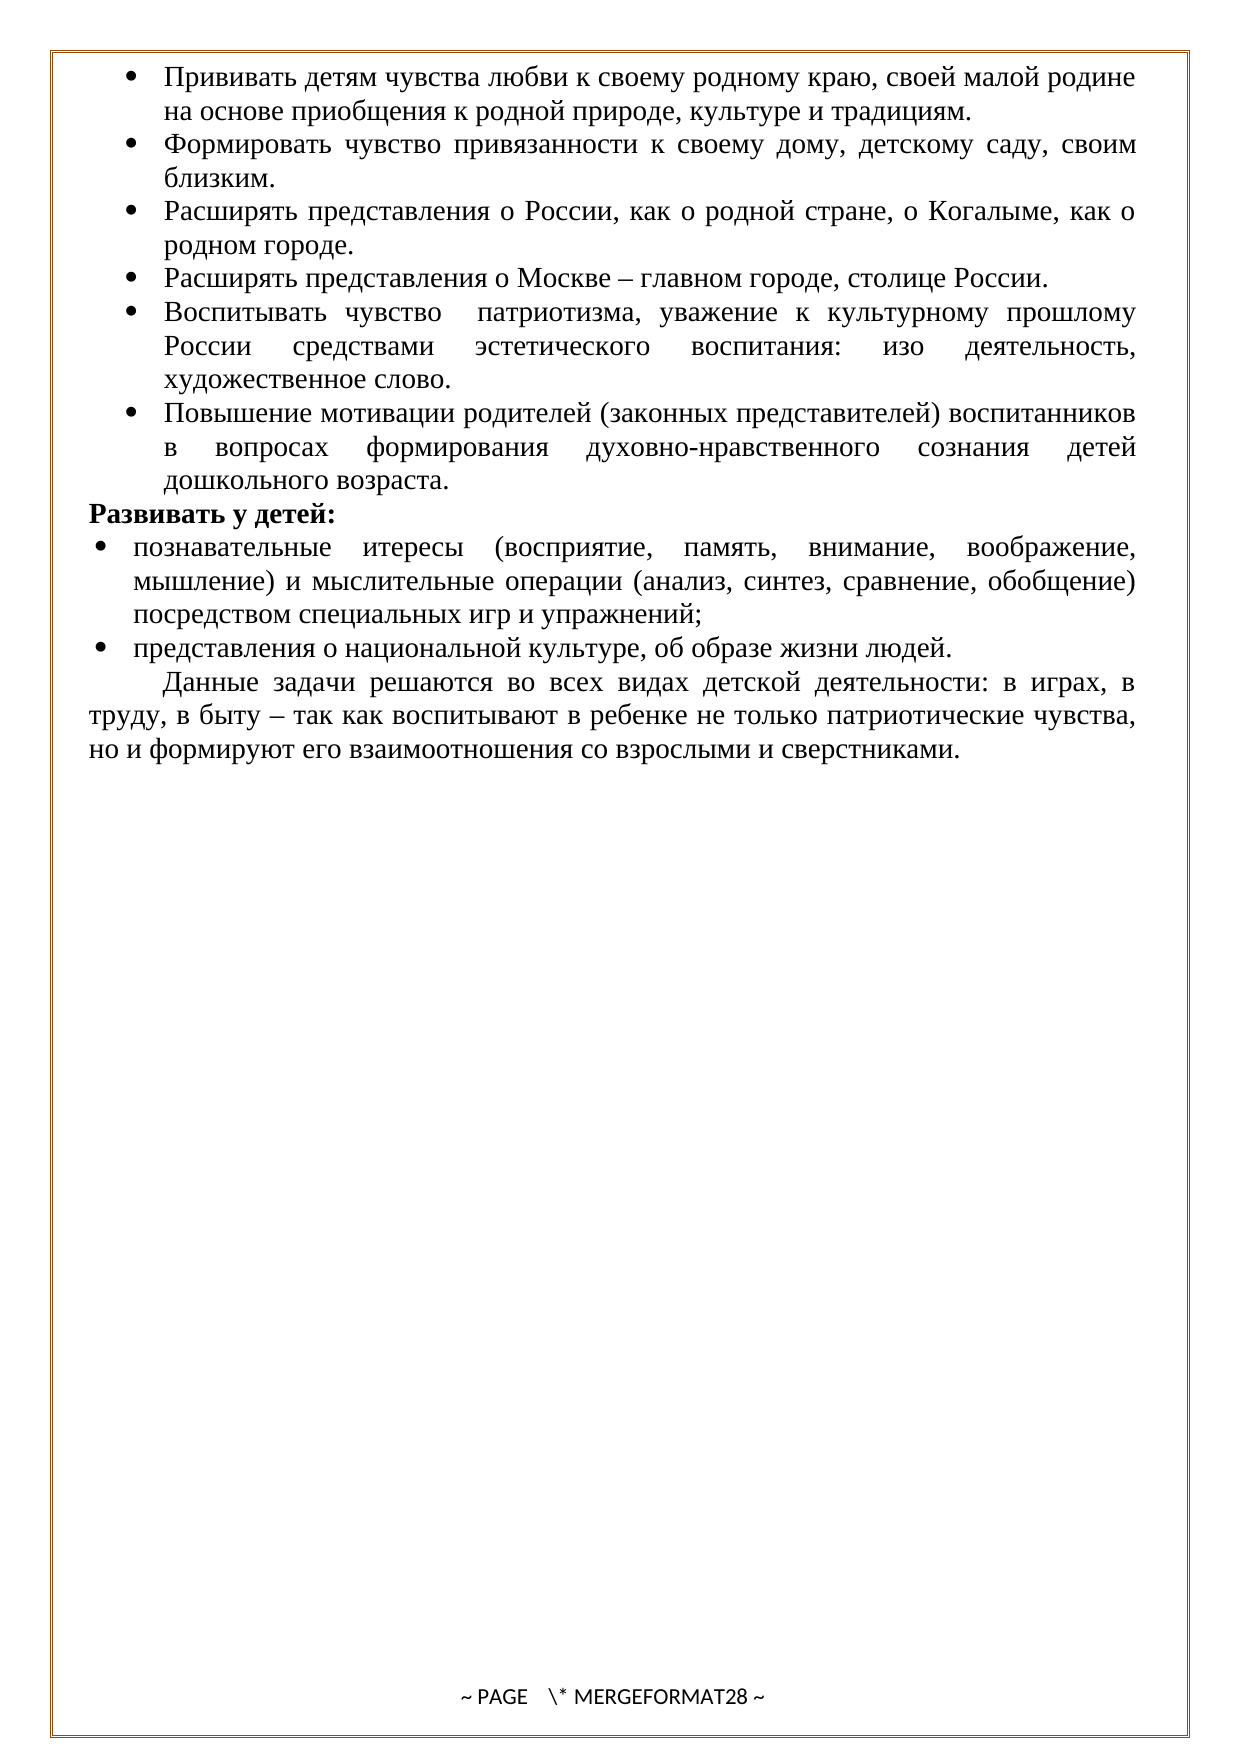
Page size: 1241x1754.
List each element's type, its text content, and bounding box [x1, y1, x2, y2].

list Формировать чувство привязанности к своему дому, детскому саду, своим близким. [126, 126, 1137, 193]
list Расширять представления о России, как о родной стране, о Когалыме, как о родном городе. [126, 193, 1137, 261]
list Прививать детям чувства любви к своему родному краю, своей малой родине на основе приобщения к родной природе, культуре и традициям. [126, 59, 1137, 126]
list Развивать у детей: [89, 496, 1137, 529]
list Расширять представления о Москве – главном городе, столице России. [126, 261, 1137, 294]
list Данные задачи решаются во всех видах детской деятельности: в играх, в труду, в быту – так как воспитывают в ребенке не только патриотические чувства, но и формируют его взаимоотношения со взрослыми и сверстниками. [89, 664, 1137, 764]
list Повышение мотивации родителей (законных представителей) воспитанников в вопросах формирования духовно-нравственного сознания детей дошкольного возраста. [126, 395, 1137, 496]
list Воспитывать чувство патриотизма, уважение к культурному прошлому России средствами эстетического воспитания: изо деятельность, художественное слово. [126, 294, 1137, 395]
list представления о национальной культуре, об образе жизни людей. [96, 630, 1137, 664]
list познавательные итересы (восприятие, память, внимание, воображение, мышление) и мыслительные операции (анализ, синтез, сравнение, обобщение) посредством специальных игр и упражнений; [96, 529, 1137, 630]
